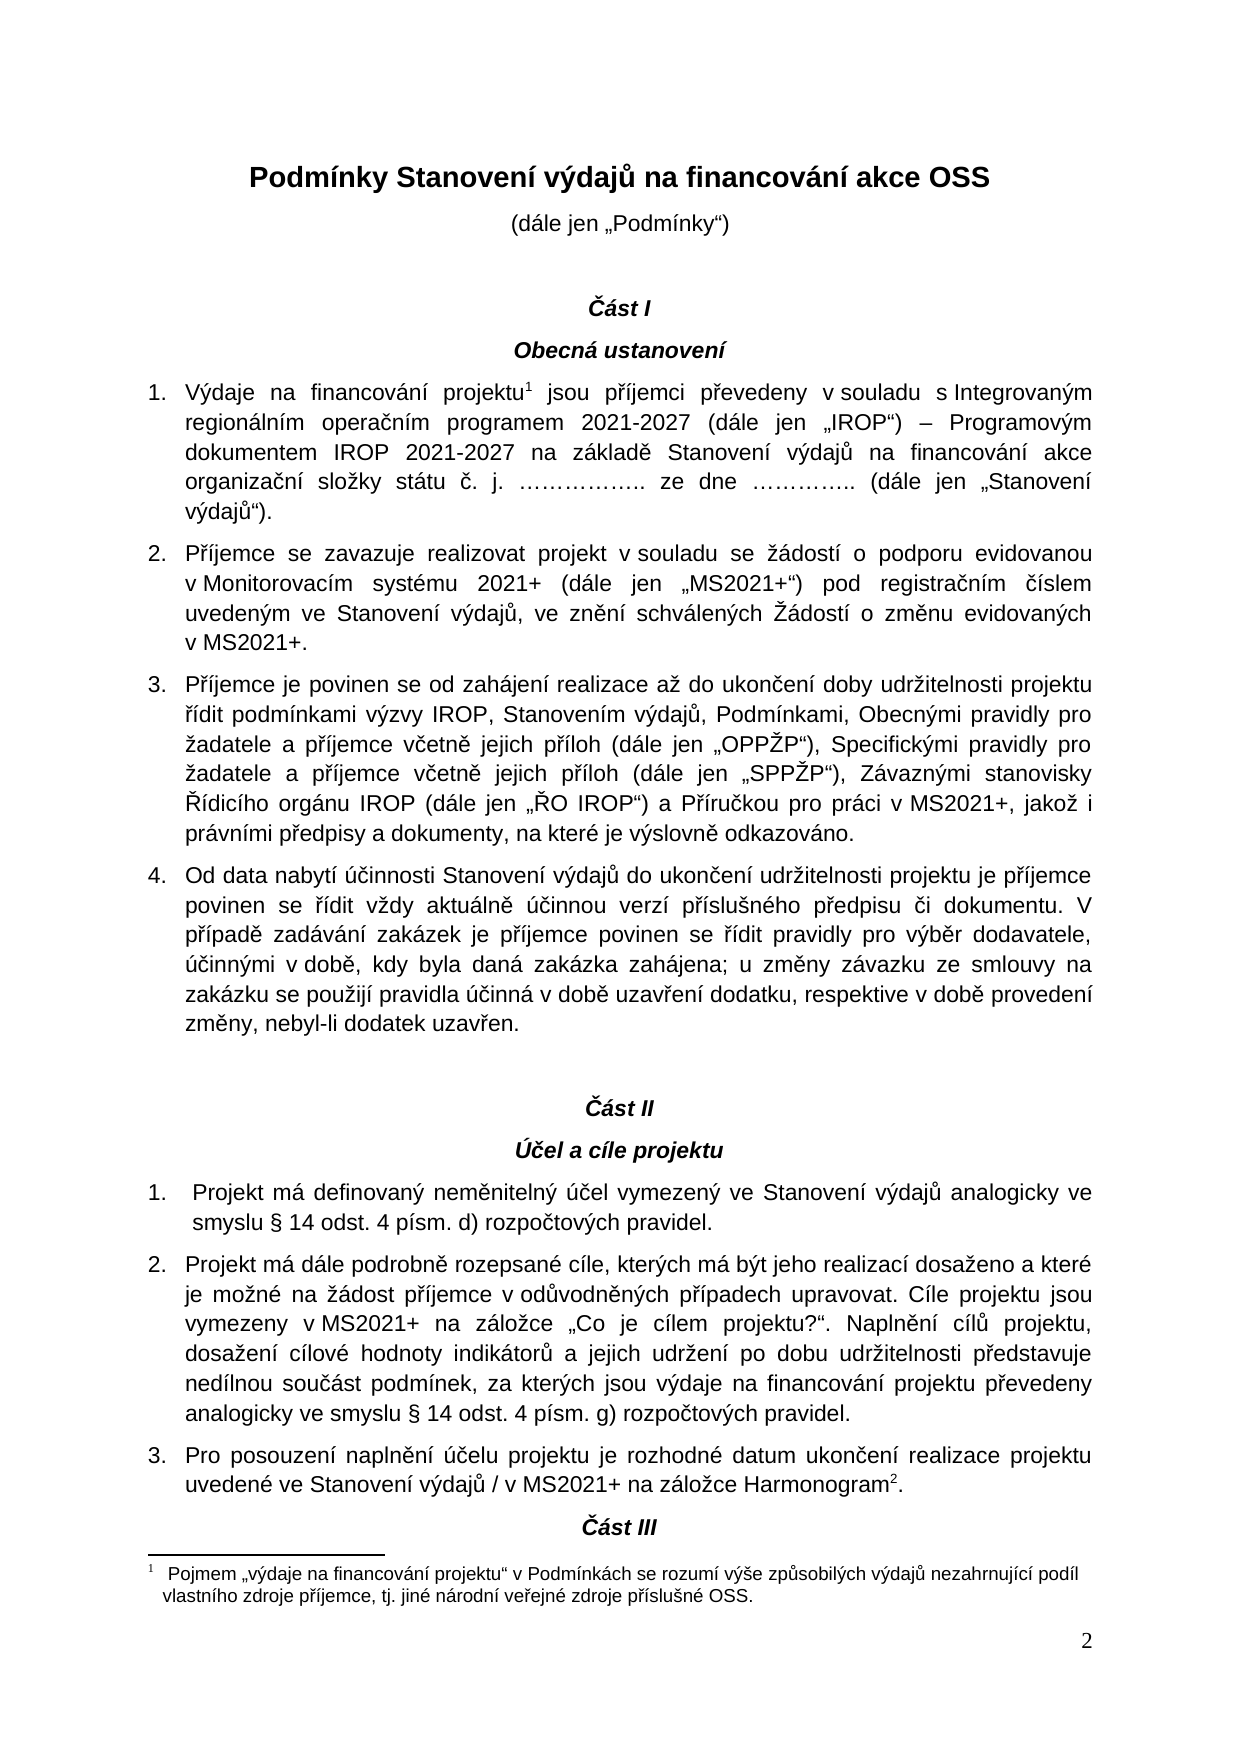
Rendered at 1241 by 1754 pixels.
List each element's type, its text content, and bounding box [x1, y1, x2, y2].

text (dále jen „Podmínky“) [148, 210, 1093, 237]
list Od data nabytí účinnosti Stanovení výdajů do ukončení udržitelnosti projektu je příjemce povinen se řídit vždy aktuálně účinnou verzí příslušného předpisu či dokumentu. V případě zadávání zakázek je příjemce povinen se řídit pravidly pro výběr dodavatele, účinnými v době, kdy byla daná zakázka zahájena; u změny závazku ze smlouvy na zakázku se použijí pravidla účinná v době uzavření dodatku, respektive v době provedení změny, nebyl-li dodatek uzavřen. [148, 862, 1093, 1037]
text Podmínky Stanovení výdajů na financování akce OSS [148, 160, 1093, 194]
list Pro posouzení naplnění účelu projektu je rozhodné datum ukončení realizace projektu uvedené ve Stanovení výdajů / v MS2021+ na záložce Harmonogram. [148, 1442, 1093, 1498]
subtitle Část II [148, 1095, 1093, 1121]
list Projekt má dále podrobně rozepsané cíle, kterých má být jeho realizací dosaženo a které je možné na žádost příjemce v odůvodněných případech upravovat. Cíle projektu jsou vymezeny v MS2021+ na záložce „Co je cílem projektu?“. Naplnění cílů projektu, dosažení cílové hodnoty indikátorů a jejich udržení po dobu udržitelnosti představuje nedílnou součást podmínek, za kterých jsou výdaje na financování projektu převedeny analogicky ve smyslu § 14 odst. 4 písm. g) rozpočtových pravidel. [148, 1251, 1093, 1426]
list Výdaje na financování projektu jsou příjemci převedeny v souladu s Integrovaným regionálním operačním programem 2021-2027 (dále jen „IROP“) – Programovým dokumentem IROP 2021-2027 na základě Stanovení výdajů na financování akce organizační složky státu č. j. …………….. ze dne ………….. (dále jen „Stanovení výdajů“). [148, 379, 1093, 524]
text Účel a cíle projektu [148, 1137, 1093, 1163]
list Příjemce je povinen se od zahájení realizace až do ukončení doby udržitelnosti projektu řídit podmínkami výzvy IROP, Stanovením výdajů, Podmínkami, Obecnými pravidly pro žadatele a příjemce včetně jejich příloh (dále jen „OPPŽP“), Specifickými pravidly pro žadatele a příjemce včetně jejich příloh (dále jen „SPPŽP“), Závaznými stanovisky Řídicího orgánu IROP (dále jen „ŘO IROP“) a Příručkou pro práci v MS2021+, jakož i právními předpisy a dokumenty, na které je výslovně odkazováno. [148, 671, 1093, 846]
subtitle Část III [148, 1513, 1093, 1540]
subtitle Obecná ustanovení [148, 337, 1093, 363]
list Příjemce se zavazuje realizovat projekt v souladu se žádostí o podporu evidovanou v Monitorovacím systému 2021+ (dále jen „MS2021+“) pod registračním číslem uvedeným ve Stanovení výdajů, ve znění schválených Žádostí o změnu evidovaných v MS2021+. [148, 540, 1093, 656]
list Projekt má definovaný neměnitelný účel vymezený ve Stanovení výdajů analogicky ve smyslu § 14 odst. 4 písm. d) rozpočtových pravidel. [148, 1179, 1093, 1235]
subtitle Část I [148, 295, 1093, 321]
